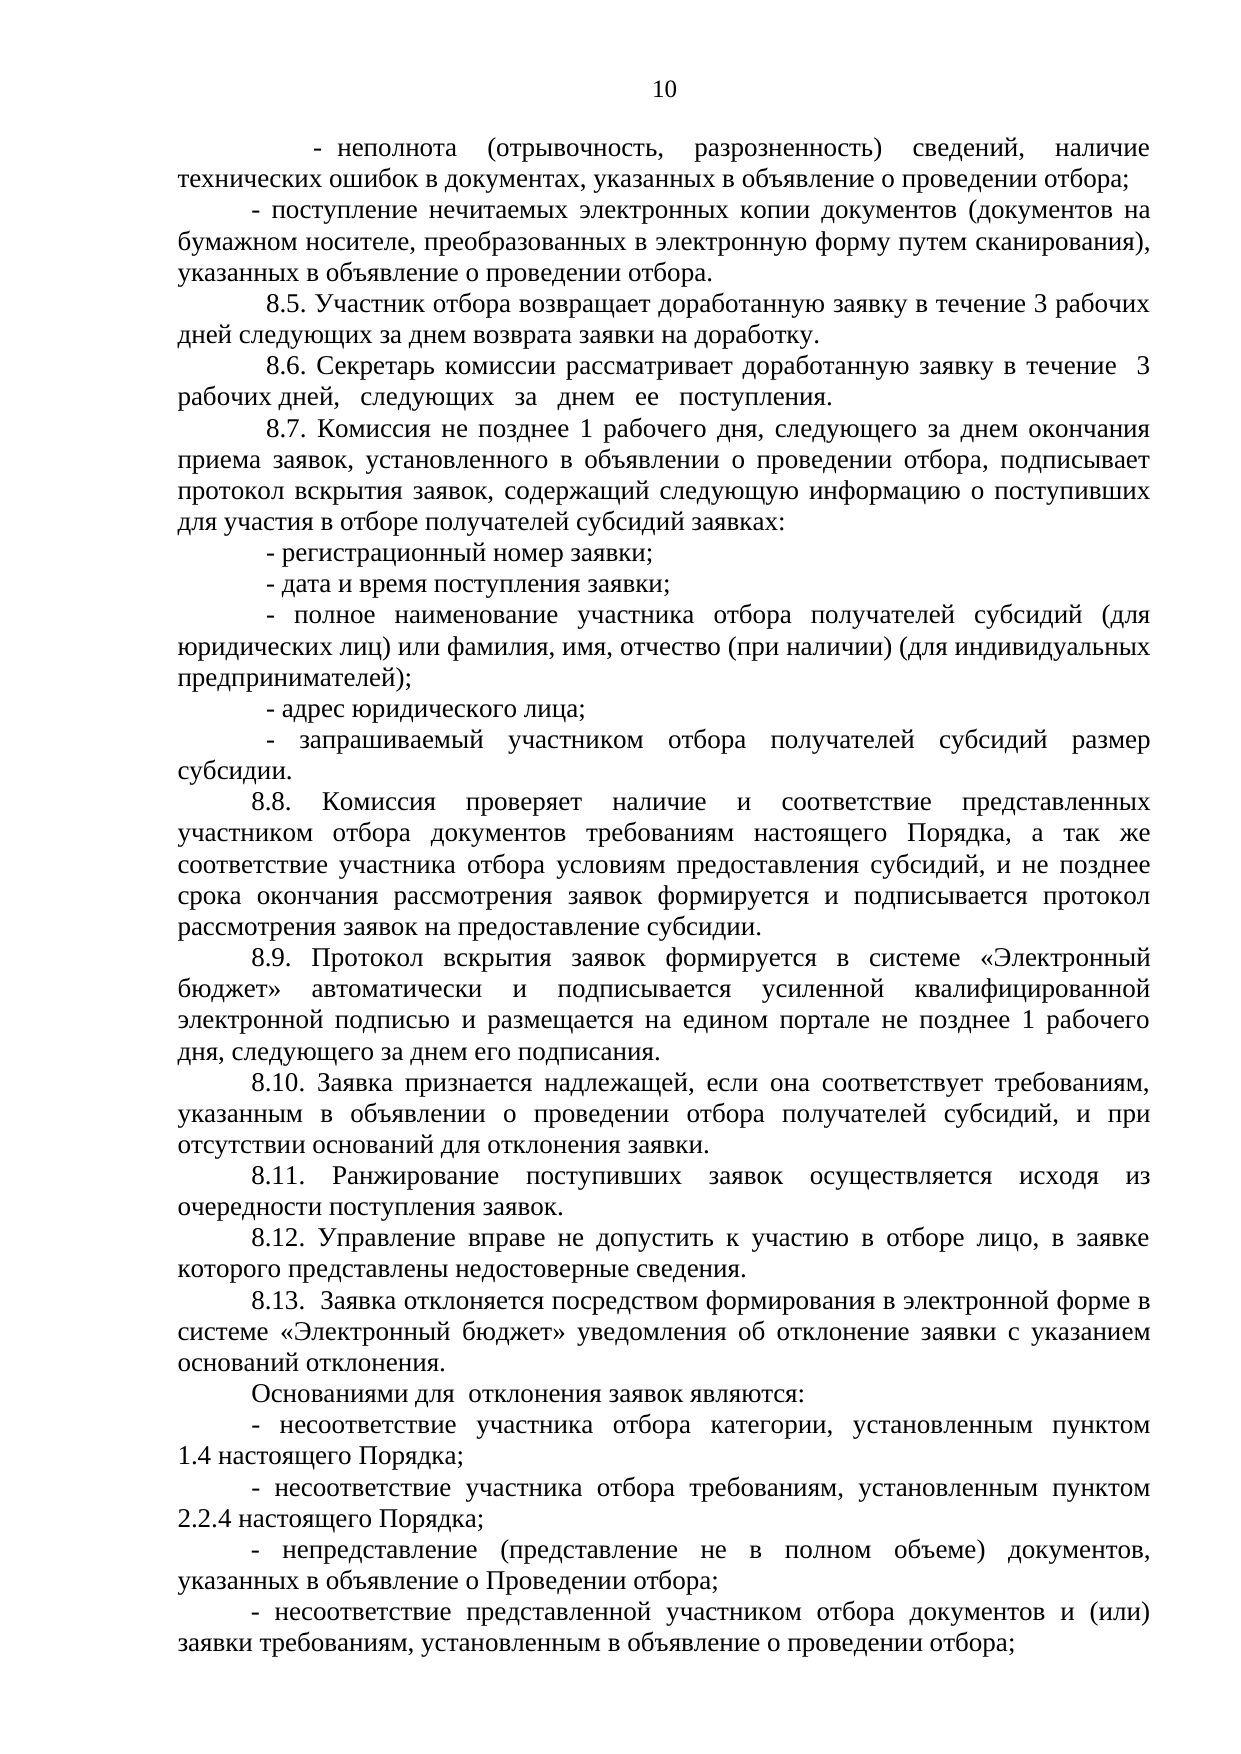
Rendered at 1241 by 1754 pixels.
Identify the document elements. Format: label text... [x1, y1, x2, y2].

list 8.7. Комиссия не позднее 1 рабочего дня, следующего за днем окончания приема заявок, установленного в объявлении о проведении отбора, подписывает протокол вскрытия заявок, содержащий следующую информацию о поступивших для участия в отборе получателей субсидий заявках: [177, 412, 1152, 536]
list - неполнота (отрывочность, разрозненность) сведений, наличие технических ошибок в документах, указанных в объявление о проведении отбора; [177, 131, 1152, 194]
list - дата и время поступления заявки; [177, 567, 1152, 598]
text - несоответствие представленной участником отбора документов и (или) заявки требованиям, установленным в объявление о проведении отбора; [177, 1595, 1152, 1657]
text - несоответствие участника отбора категории, установленным пунктом 1.4 настоящего Порядка; [177, 1408, 1152, 1471]
text 8.8. Комиссия проверяет наличие и соответствие представленных участником отбора документов требованиям настоящего Порядка, а так же соответствие участника отбора условиям предоставления субсидий, и не позднее срока окончания рассмотрения заявок формируется и подписывается протокол рассмотрения заявок на предоставление субсидии. [177, 785, 1152, 941]
text Основаниями для отклонения заявок являются: [177, 1377, 1152, 1408]
list - регистрационный номер заявки; [177, 536, 1152, 567]
text 8.12. Управление вправе не допустить к участию в отборе лицо, в заявке которого представлены недостоверные сведения. [177, 1221, 1152, 1284]
text - поступление нечитаемых электронных копии документов (документов на бумажном носителе, преобразованных в электронную форму путем сканирования), указанных в объявление о проведении отбора. [177, 194, 1152, 287]
list 8.5. Участник отбора возвращает доработанную заявку в течение 3 рабочих дней следующих за днем возврата заявки на доработку. [177, 287, 1152, 349]
list - полное наименование участника отбора получателей субсидий (для юридических лиц) или фамилия, имя, отчество (при наличии) (для индивидуальных предпринимателей); [177, 598, 1152, 692]
text - несоответствие участника отбора требованиям, установленным пунктом 2.2.4 настоящего Порядка; [177, 1471, 1152, 1533]
text 8.13. Заявка отклоняется посредством формирования в электронной форме в системе «Электронный бюджет» уведомления об отклонение заявки с указанием оснований отклонения. [177, 1284, 1152, 1377]
text 8.11. Ранжирование поступивших заявок осуществляется исходя из очередности поступления заявок. [177, 1159, 1152, 1221]
text - непредставление (представление не в полном объеме) документов, указанных в объявление о Проведении отбора; [177, 1533, 1152, 1595]
text 8.9. Протокол вскрытия заявок формируется в системе «Электронный бюджет» автоматически и подписывается усиленной квалифицированной электронной подписью и размещается на едином портале не позднее 1 рабочего дня, следующего за днем его подписания. [177, 941, 1152, 1066]
list - запрашиваемый участником отбора получателей субсидий размер субсидии. [177, 723, 1152, 785]
list - адрес юридического лица; [177, 692, 1152, 723]
text 8.10. Заявка признается надлежащей, если она соответствует требованиям, указанным в объявлении о проведении отбора получателей субсидий, и при отсутствии оснований для отклонения заявки. [177, 1066, 1152, 1159]
list 8.6. Секретарь комиссии рассматривает доработанную заявку в течение 3 рабочих дней, следующих за днем ее поступления. [177, 349, 1152, 412]
